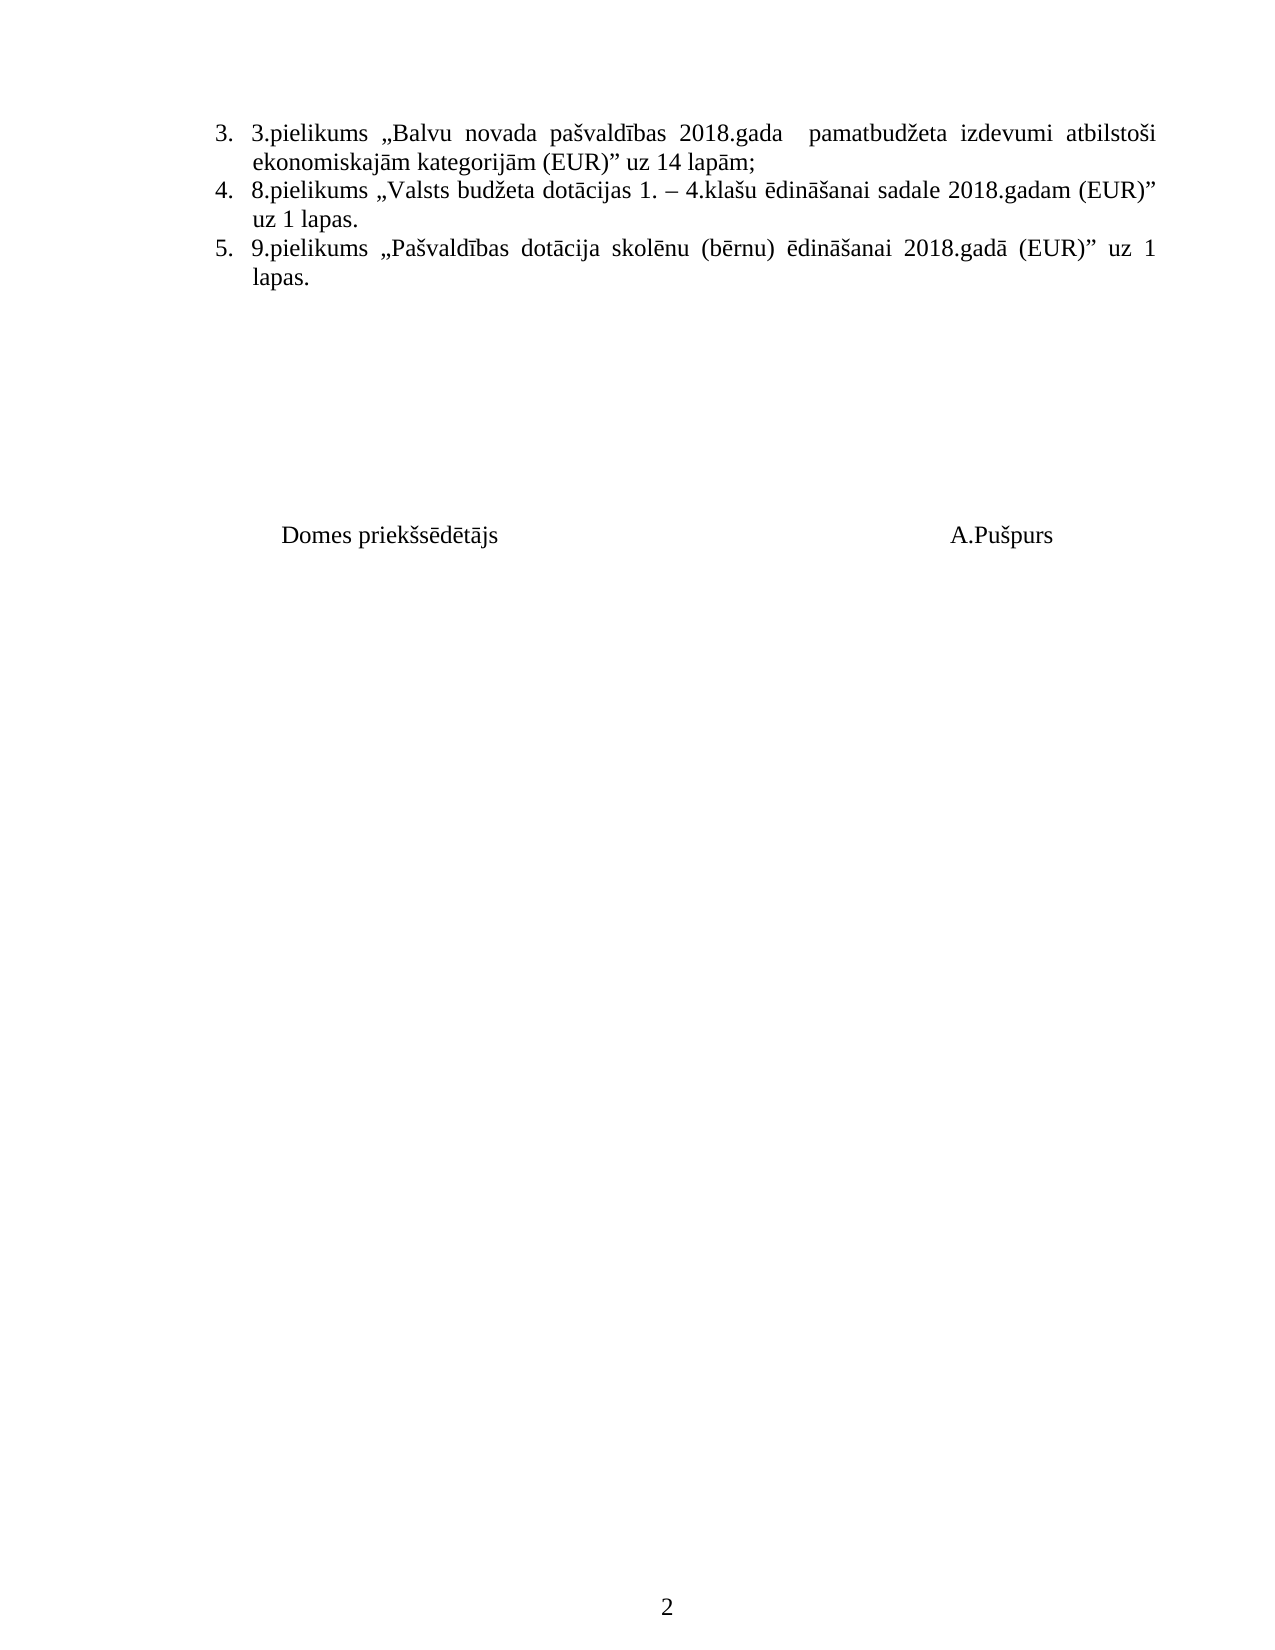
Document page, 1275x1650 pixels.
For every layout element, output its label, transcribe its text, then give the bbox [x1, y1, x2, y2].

list 3.pielikums „Balvu novada pašvaldības 2018.gada pamatbudžeta izdevumi atbilstoši ekonomiskajām kategorijām (EUR)” uz 14 lapām; [215, 118, 1157, 176]
text Domes priekšsēdētājs A.Pušpurs [177, 521, 1157, 549]
list 8.pielikums „Valsts budžeta dotācijas 1. – 4.klašu ēdināšanai sadale 2018.gadam (EUR)” uz 1 lapas. [215, 176, 1157, 233]
list 9.pielikums „Pašvaldības dotācija skolēnu (bērnu) ēdināšanai 2018.gadā (EUR)” uz 1 lapas. [215, 233, 1157, 291]
